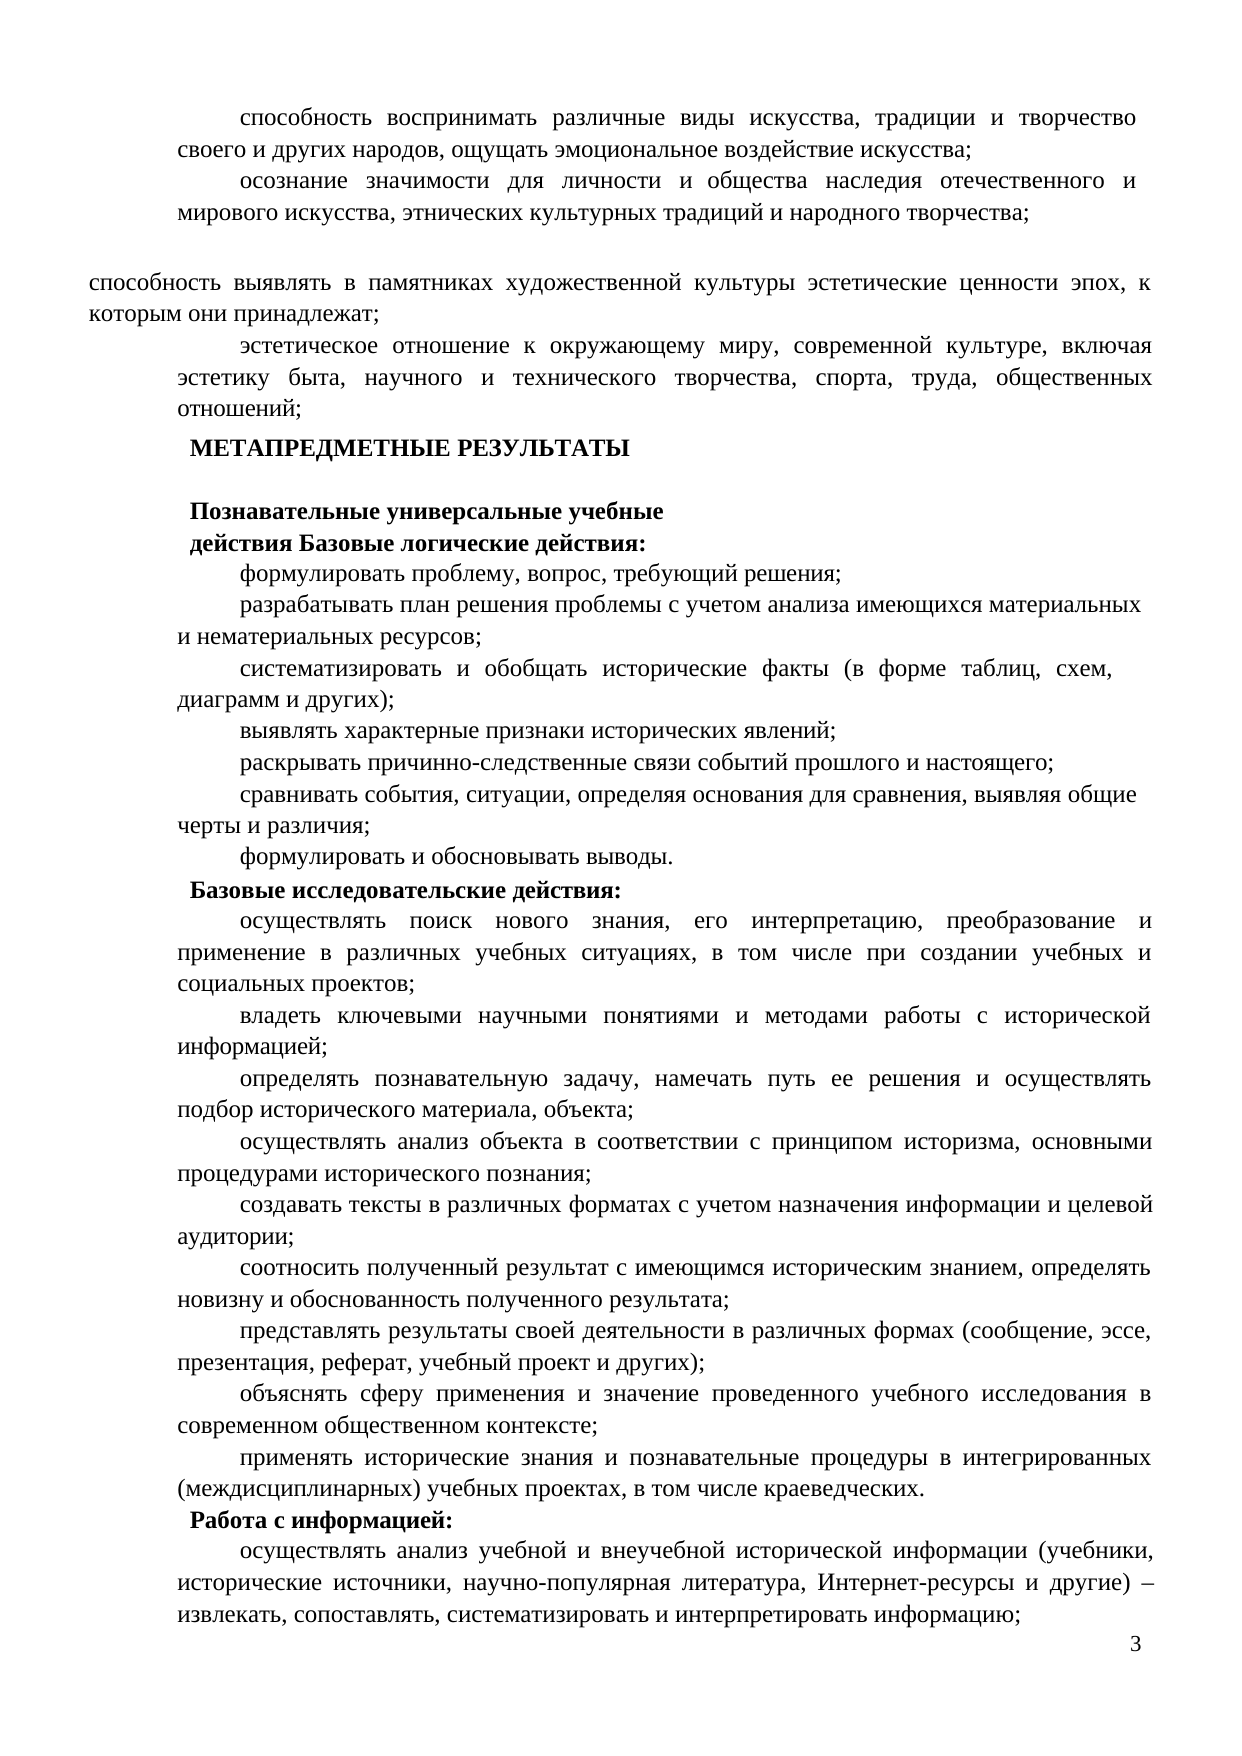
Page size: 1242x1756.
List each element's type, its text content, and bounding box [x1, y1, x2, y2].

text Познавательные универсальные учебные действия Базовые логические действия: [189, 496, 770, 556]
text осуществлять анализ учебной и внеучебной исторической информации (учебники, исторические источники, научно-популярная литература, Интернет-ресурсы и другие) – извлекать, сопоставлять, систематизировать и интерпретировать информацию; [177, 1536, 1154, 1627]
subtitle Базовые исследовательские действия: [189, 875, 1227, 903]
text раскрывать причинно-следственные связи событий прошлого и настоящего; [239, 747, 1227, 776]
text создавать тексты в различных форматах с учетом назначения информации и целевой аудитории; [177, 1189, 1154, 1249]
text применять исторические знания и познавательные процедуры в интегрированных (междисциплинарных) учебных проектах, в том числе краеведческих. [177, 1442, 1152, 1502]
text разрабатывать план решения проблемы с учетом анализа имеющихся материальных и нематериальных ресурсов; [177, 589, 1147, 650]
text осознание значимости для личности и общества наследия отечественного и мирового искусства, этнических культурных традиций и народного творчества; [177, 165, 1227, 226]
text представлять результаты своей деятельности в различных формах (сообщение, эссе, презентация, реферат, учебный проект и других); [177, 1315, 1152, 1376]
subtitle МЕТАПРЕДМЕТНЫЕ РЕЗУЛЬТАТЫ [189, 433, 1227, 462]
text осуществлять анализ объекта в соответствии с принципом историзма, основными процедурами исторического познания; [177, 1126, 1153, 1186]
text формулировать и обосновывать выводы. [239, 842, 1227, 870]
text формулировать проблему, вопрос, требующий решения; [239, 559, 1227, 587]
text эстетическое отношение к окружающему миру, современной культуре, включая эстетику быта, научного и технического творчества, спорта, труда, общественных отношений; [177, 330, 1153, 422]
text объяснять сферу применения и значение проведенного учебного исследования в современном общественном контексте; [177, 1378, 1152, 1439]
text выявлять характерные признаки исторических явлений; [239, 716, 1227, 744]
text владеть ключевыми научными понятиями и методами работы с исторической информацией; [177, 1000, 1152, 1060]
text осуществлять поиск нового знания, его интерпретацию, преобразование и применение в различных учебных ситуациях, в том числе при создании учебных и социальных проектов; [177, 905, 1153, 997]
text сравнивать события, ситуации, определяя основания для сравнения, выявляя общие черты и различия; [177, 779, 1147, 839]
text соотносить полученный результат с имеющимся историческим знанием, определять новизну и обоснованность полученного результата; [177, 1252, 1152, 1313]
subtitle Работа с информацией: [189, 1505, 1227, 1534]
text способность воспринимать различные виды искусства, традиции и творчество своего и других народов, ощущать эмоциональное воздействие искусства; [177, 102, 1147, 162]
text систематизировать и обобщать исторические факты (в форме таблиц, схем, диаграмм и других); [177, 653, 1147, 713]
text способность выявлять в памятниках художественной культуры эстетические ценности эпох, к которым они принадлежат; [88, 267, 1152, 327]
text определять познавательную задачу, намечать путь ее решения и осуществлять подбор исторического материала, объекта; [177, 1063, 1152, 1123]
